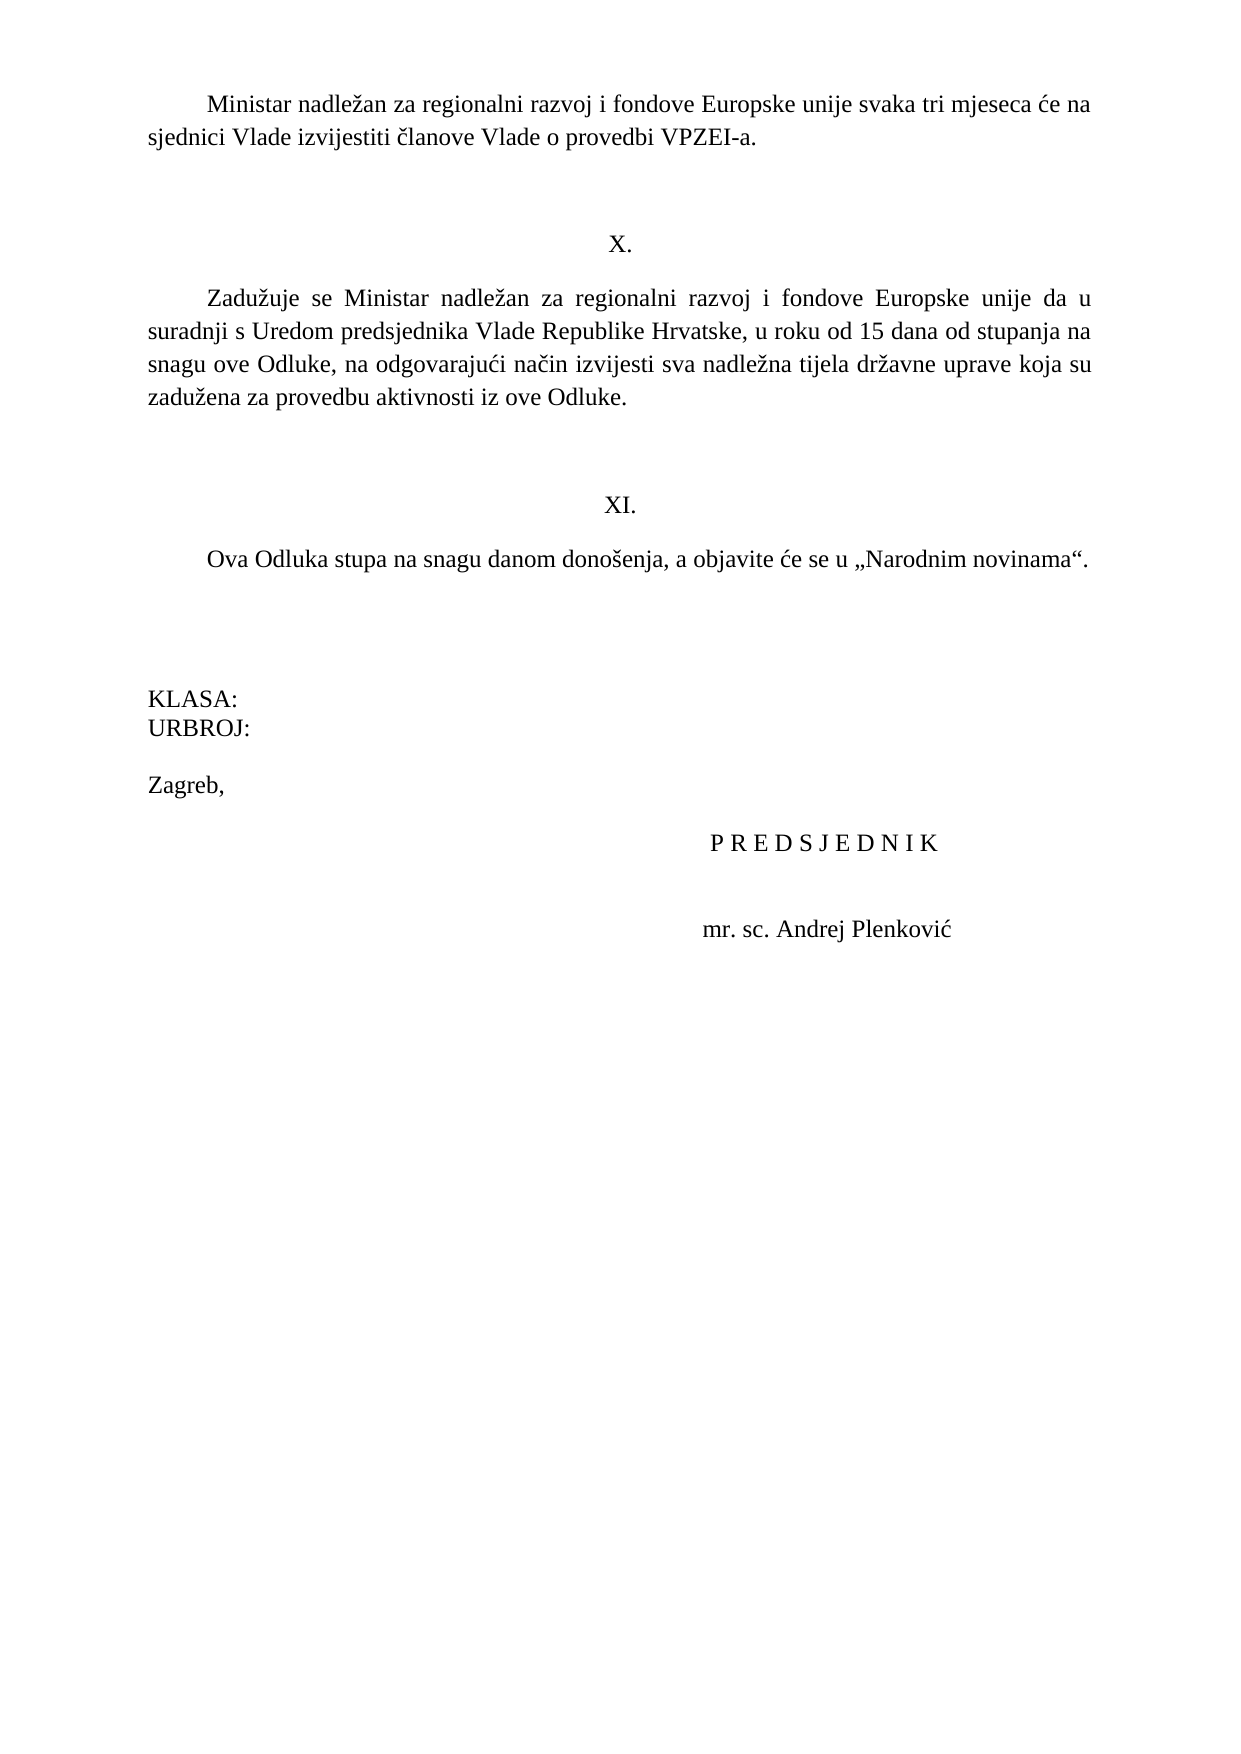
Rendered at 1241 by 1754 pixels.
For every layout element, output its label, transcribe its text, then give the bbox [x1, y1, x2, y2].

text Ministar nadležan za regionalni razvoj i fondove Europske unije svaka tri mjeseca će na sjednici Vlade izvijestiti članove Vlade o provedbi VPZEI-a. [148, 89, 1093, 150]
text URBROJ: [148, 713, 1093, 741]
text Zagreb, [148, 770, 1093, 799]
text mr. sc. Andrej Plenković [148, 914, 1093, 943]
text Ova Odluka stupa na snagu danom donošenja, a objavite će se u „Narodnim novinama“. [148, 544, 1093, 573]
text KLASA: [148, 684, 1093, 713]
text X. [148, 229, 1093, 258]
text Zadužuje se Ministar nadležan za regionalni razvoj i fondove Europske unije da u suradnji s Uredom predsjednika Vlade Republike Hrvatske, u roku od 15 dana od stupanja na snagu ove Odluke, na odgovarajući način izvijesti sva nadležna tijela državne uprave koja su zadužena za provedbu aktivnosti iz ove Odluke. [148, 283, 1093, 411]
text P R E D S J E D N I K [148, 828, 1093, 856]
text XI. [148, 490, 1093, 519]
